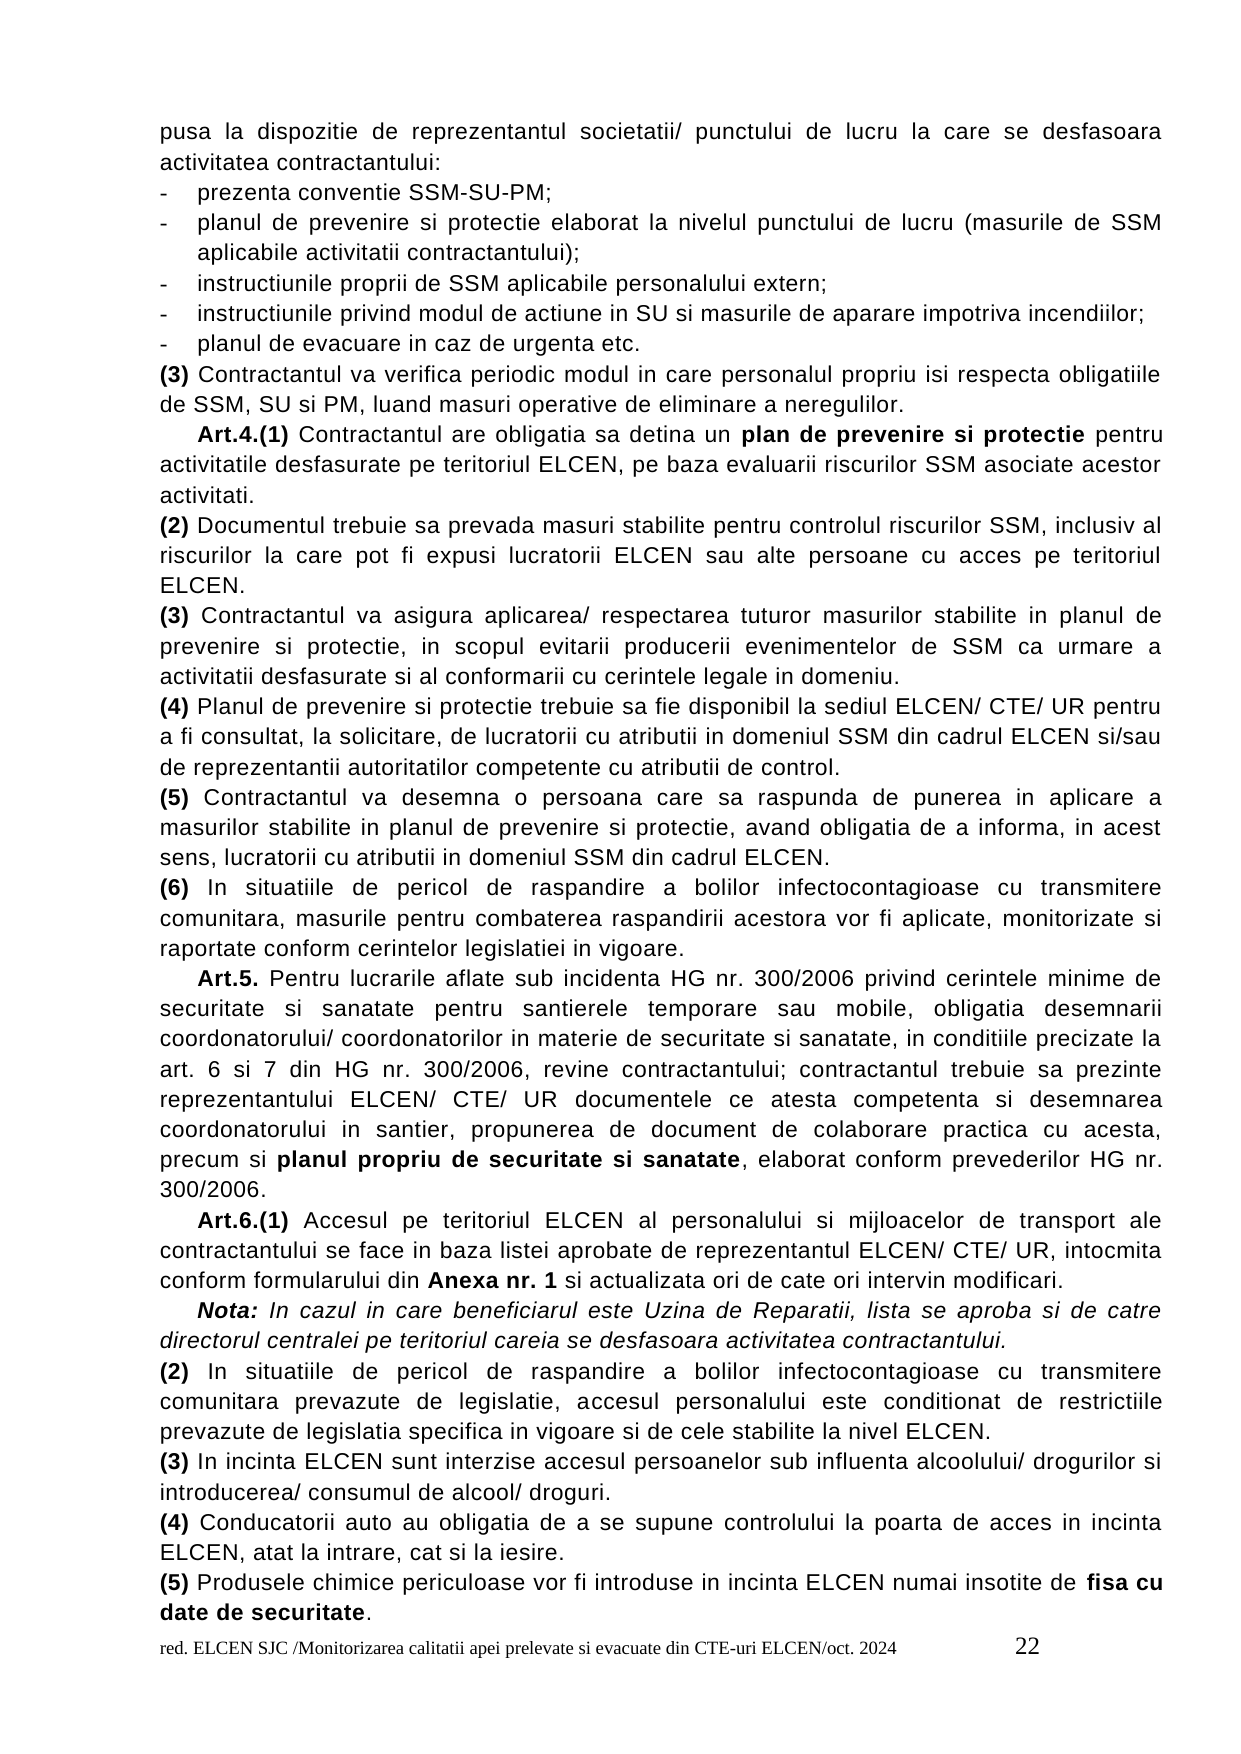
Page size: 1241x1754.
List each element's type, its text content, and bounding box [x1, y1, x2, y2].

text (2) Documentul trebuie sa prevada masuri stabilite pentru controlul riscurilor SSM, inclusiv al riscurilor la care pot fi expusi lucratorii ELCEN sau alte persoane cu acces pe teritoriul ELCEN. [159, 512, 1163, 599]
text (6) In situatiile de pericol de raspandire a bolilor infectocontagioase cu transmitere comunitara, masurile pentru combaterea raspandirii acestora vor fi aplicate, monitorizate si raportate conform cerintelor legislatiei in vigoare. [159, 874, 1163, 961]
list instructiunile privind modul de actiune in SU si masurile de aparare impotriva incendiilor; [159, 300, 1163, 326]
list instructiunile proprii de SSM aplicabile personalului extern; [159, 269, 1163, 296]
text (5) Contractantul va desemna o persoana care sa raspunda de punerea in aplicare a masurilor stabilite in planul de prevenire si protectie, avand obligatia de a informa, in acest sens, lucratorii cu atributii in domeniul SSM din cadrul ELCEN. [159, 784, 1163, 871]
list planul de evacuare in caz de urgenta etc. [159, 330, 1163, 357]
text Art.6.(1) Accesul pe teritoriul ELCEN al personalului si mijloacelor de transport ale contractantului se face in baza listei aprobate de reprezentantul ELCEN/ CTE/ UR, intocmita conform formularului din Anexa nr. 1 si actualizata ori de cate ori intervin modificari. [159, 1207, 1163, 1293]
text (2) In situatiile de pericol de raspandire a bolilor infectocontagioase cu transmitere comunitara prevazute de legislatie, accesul personalului este conditionat de restrictiile prevazute de legislatia specifica in vigoare si de cele stabilite la nivel ELCEN. [159, 1358, 1163, 1444]
text (4) Planul de prevenire si protectie trebuie sa fie disponibil la sediul ELCEN/ CTE/ UR pentru a fi consultat, la solicitare, de lucratorii cu atributii in domeniul SSM din cadrul ELCEN si/sau de reprezentantii autoritatilor competente cu atributii de control. [159, 693, 1163, 780]
text Art.4.(1) Contractantul are obligatia sa detina un plan de prevenire si protectie pentru activitatile desfasurate pe teritoriul ELCEN, pe baza evaluarii riscurilor SSM asociate acestor activitati. [159, 421, 1163, 508]
text (3) Contractantul va verifica periodic modul in care personalul propriu isi respecta obligatiile de SSM, SU si PM, luand masuri operative de eliminare a neregulilor. [159, 361, 1163, 417]
text (4) Conducatorii auto au obligatia de a se supune controlului la poarta de acces in incinta ELCEN, atat la intrare, cat si la iesire. [159, 1509, 1163, 1565]
text (3) In incinta ELCEN sunt interzise accesul persoanelor sub influenta alcoolului/ drogurilor si introducerea/ consumul de alcool/ droguri. [159, 1448, 1163, 1505]
text Art.5. Pentru lucrarile aflate sub incidenta HG nr. 300/2006 privind cerintele minime de securitate si sanatate pentru santierele temporare sau mobile, obligatia desemnarii coordonatorului/ coordonatorilor in materie de securitate si sanatate, in conditiile precizate la art. 6 si 7 din HG nr. 300/2006, revine contractantului; contractantul trebuie sa prezinte reprezentantului ELCEN/ CTE/ UR documentele ce atesta competenta si desemnarea coordonatorului in santier, propunerea de document de colaborare practica cu acesta, precum si planul propriu de securitate si sanatate, elaborat conform prevederilor HG nr. 300/2006. [159, 965, 1163, 1203]
text Nota: In cazul in care beneficiarul este Uzina de Reparatii, lista se aproba si de catre directorul centralei pe teritoriul careia se desfasoara activitatea contractantului. [159, 1297, 1163, 1354]
text (3) Contractantul va asigura aplicarea/ respectarea tuturor masurilor stabilite in planul de prevenire si protectie, in scopul evitarii producerii evenimentelor de SSM ca urmare a activitatii desfasurate si al conformarii cu cerintele legale in domeniu. [159, 602, 1163, 689]
list planul de prevenire si protectie elaborat la nivelul punctului de lucru (masurile de SSM aplicabile activitatii contractantului); [159, 209, 1163, 266]
list prezenta conventie SSM-SU-PM; [159, 179, 1163, 205]
text (5) Produsele chimice periculoase vor fi introduse in incinta ELCEN numai insotite de fisa cu date de securitate. [159, 1569, 1163, 1626]
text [159, 118, 1163, 175]
